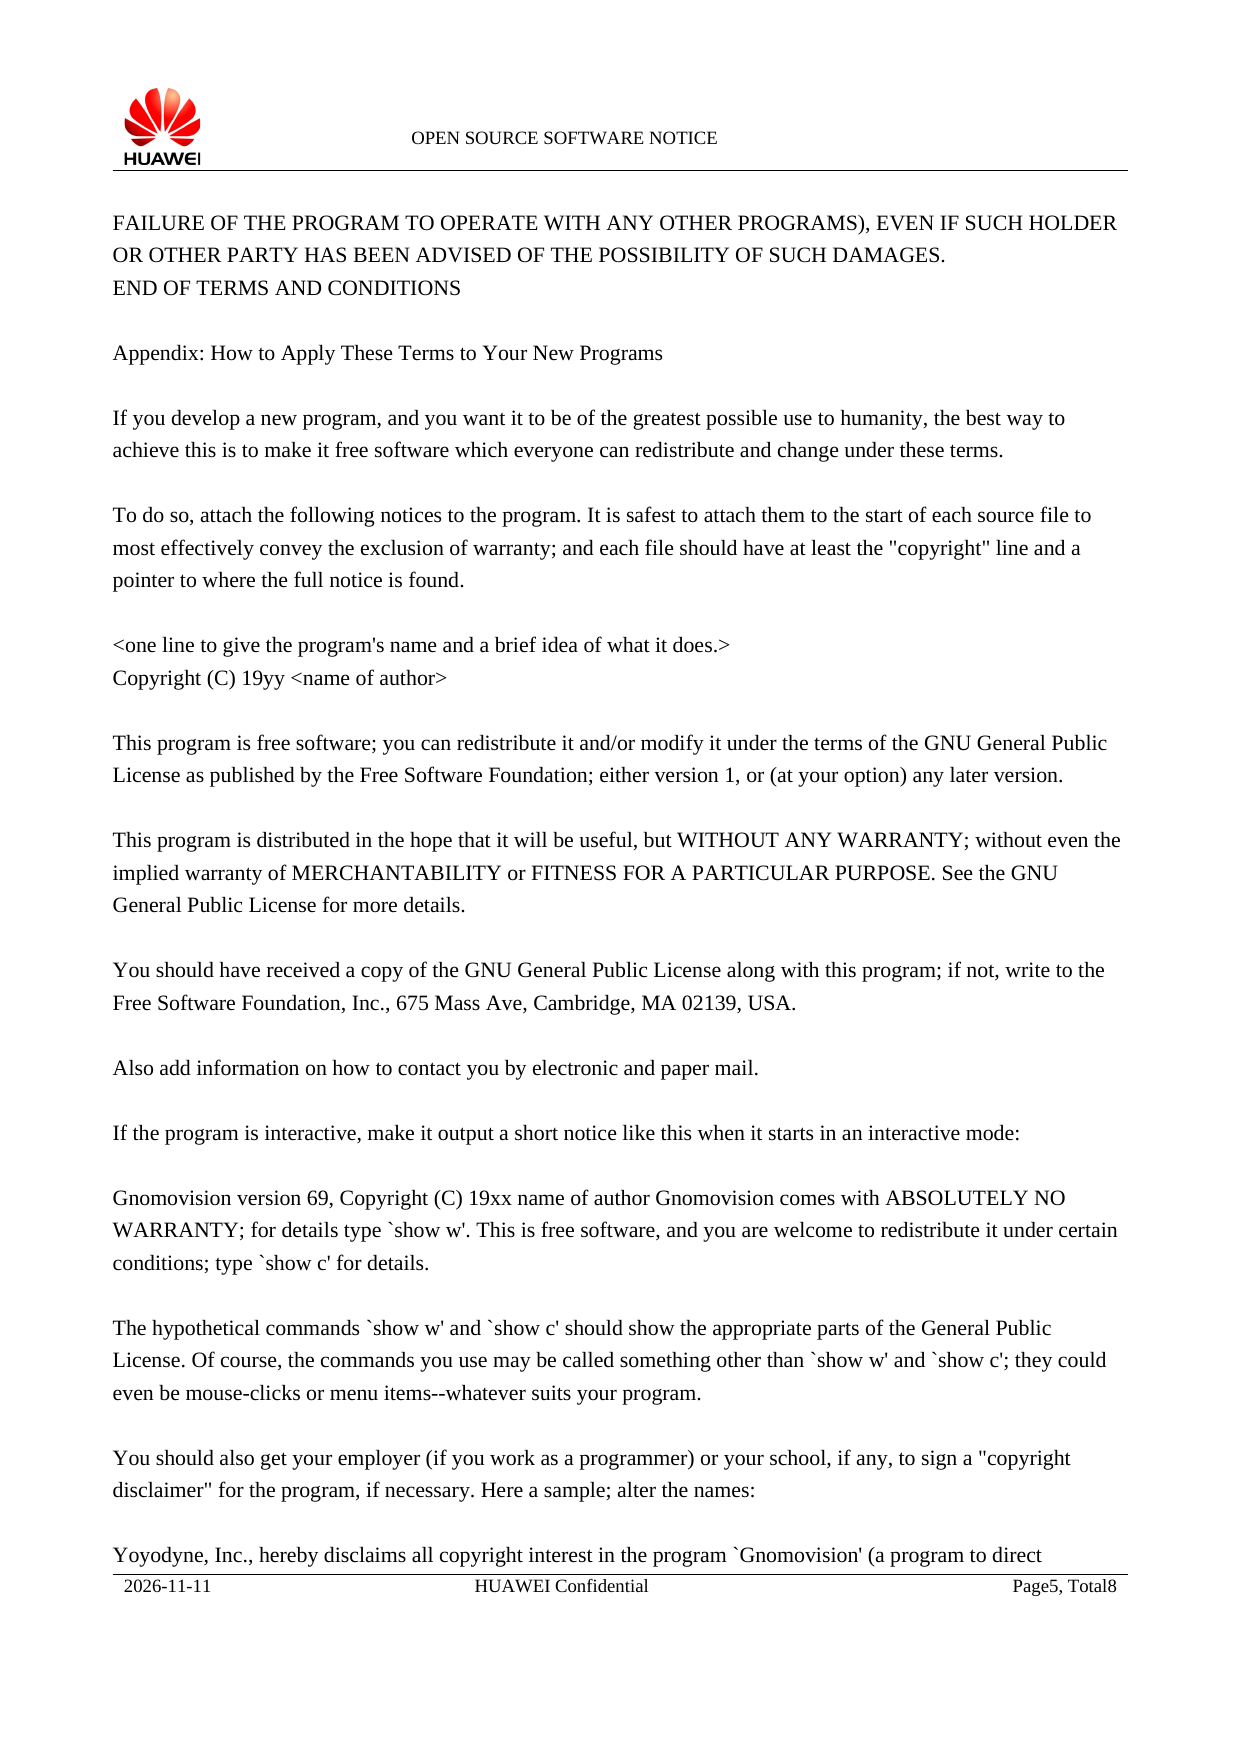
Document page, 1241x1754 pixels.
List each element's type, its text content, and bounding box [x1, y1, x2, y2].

picture [124, 88, 201, 165]
